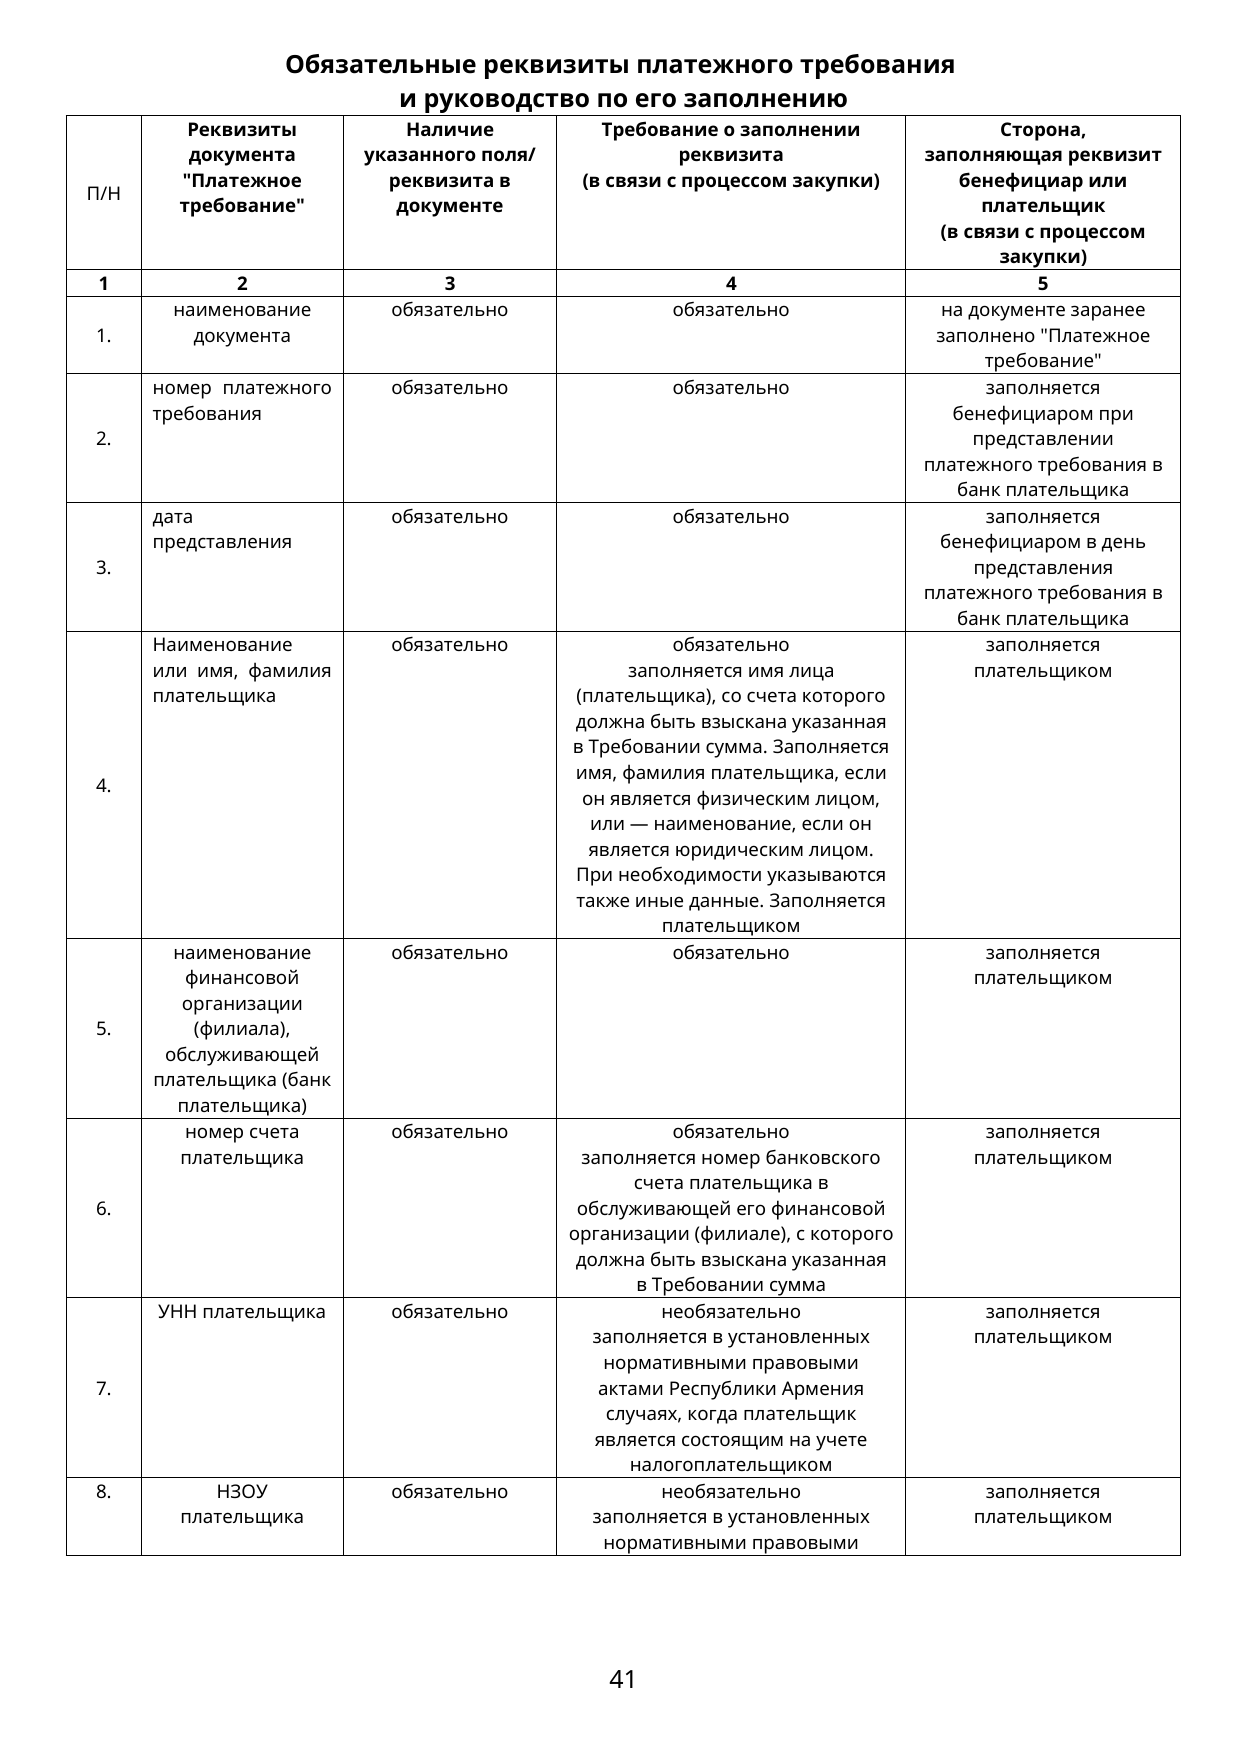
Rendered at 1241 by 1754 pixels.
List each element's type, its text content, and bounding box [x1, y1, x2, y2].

table_cell необязательно заполняется в установленных нормативными правовыми актами Республики Армения случаях, когда плательщик является состоящим на учете налогоплательщиком [557, 1298, 905, 1477]
table_cell 1. [67, 297, 141, 373]
table_cell заполняется плательщиком [906, 632, 1180, 938]
table_cell 5 [906, 270, 1180, 296]
table_cell наименование финансовой организации (филиала), обслуживающей плательщика (банк плательщика) [142, 939, 343, 1118]
table_cell заполняется бенефициаром при представлении платежного требования в банк плательщика [906, 374, 1180, 502]
table_cell обязательно [344, 503, 556, 631]
table_header Наличие указанного поля/ реквизита в документе [344, 116, 556, 269]
table_cell 4. [67, 632, 141, 938]
table_cell 2 [142, 270, 343, 296]
table_cell заполняется плательщиком [906, 1298, 1180, 1477]
table_cell обязательно [344, 1298, 556, 1477]
table_header Сторона, заполняющая реквизит бенефициар или плательщик (в связи с процессом закупки) [906, 116, 1180, 269]
table_cell 3. [67, 503, 141, 631]
table_cell обязательно [557, 503, 905, 631]
table_cell заполняется бенефициаром в день представления платежного требования в банк плательщика [906, 503, 1180, 631]
table_cell обязательно [344, 939, 556, 1118]
text Обязательные реквизиты платежного требования и руководство по его заполнению [115, 47, 1132, 115]
table_cell заполняется плательщиком [906, 939, 1180, 1118]
table_cell Наименование или имя, фамилия плательщика [142, 632, 343, 938]
table_cell наименование документа [142, 297, 343, 373]
table_cell обязательно заполняется номер банковского счета плательщика в обслуживающей его финансовой организации (филиале), с которого должна быть взыскана указанная в Требовании сумма [557, 1119, 905, 1297]
table_cell 8. [67, 1478, 141, 1554]
table_cell 7. [67, 1298, 141, 1477]
table_cell 6. [67, 1119, 141, 1297]
table_cell 1 [67, 270, 141, 296]
table_cell 4 [557, 270, 905, 296]
table_header Требование о заполнении реквизита (в связи с процессом закупки) [557, 116, 905, 269]
table_cell 2. [67, 374, 141, 502]
table_cell 3 [344, 270, 556, 296]
table_header П/Н [67, 116, 141, 269]
table_cell обязательно [344, 374, 556, 502]
table_cell обязательно [557, 374, 905, 502]
table_cell обязательно [557, 939, 905, 1118]
table_cell на документе заранее заполнено "Платежное требование" [906, 297, 1180, 373]
table_cell обязательно [344, 1119, 556, 1297]
table_cell дата представления [142, 503, 343, 631]
table_cell обязательно [344, 632, 556, 938]
table_cell УНН плательщика [142, 1298, 343, 1477]
table_cell 5. [67, 939, 141, 1118]
table_cell НЗОУ плательщика [142, 1478, 343, 1554]
table_cell обязательно [557, 297, 905, 373]
table_header Реквизиты документа "Платежное требование" [142, 116, 343, 269]
table_cell обязательно заполняется имя лица (плательщика), со счета которого должна быть взыскана указанная в Требовании сумма. Заполняется имя, фамилия плательщика, если он является физическим лицом, или — наименование, если он является юридическим лицом. При необходимости указываются также иные данные. Заполняется плательщиком [557, 632, 905, 938]
table_cell необязательно заполняется в установленных нормативными правовыми актами Республики Армения случаях, когда плательщик является физическим лицом [557, 1478, 905, 1554]
table_cell обязательно [344, 297, 556, 373]
table_cell заполняется плательщиком [906, 1478, 1180, 1554]
table_cell заполняется плательщиком [906, 1119, 1180, 1297]
table_cell номер платежного требования [142, 374, 343, 502]
table_cell обязательно [344, 1478, 556, 1554]
table_cell номер счета плательщика [142, 1119, 343, 1297]
